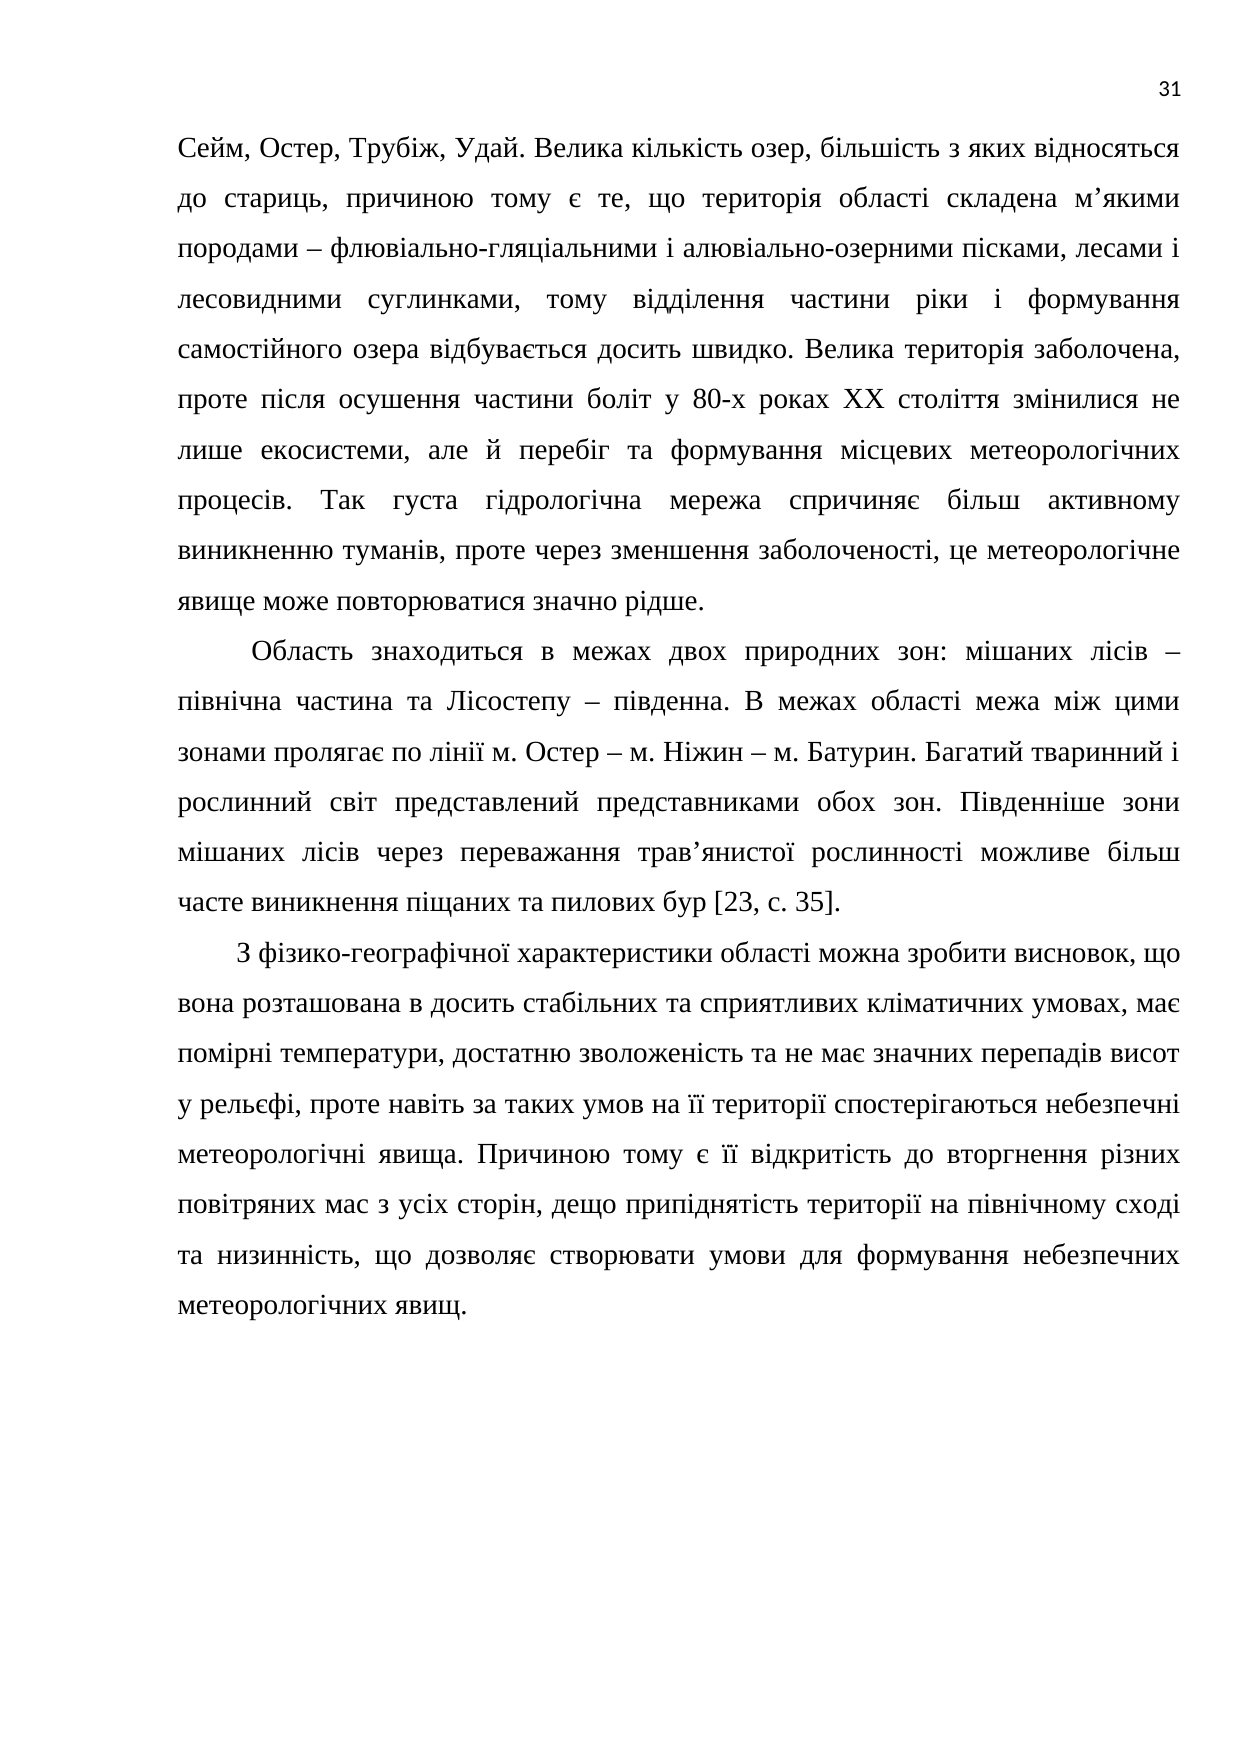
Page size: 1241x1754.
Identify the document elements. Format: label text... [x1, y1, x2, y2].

text З фізико-географічної характеристики області можна зробити висновок, що вона розташована в досить стабільних та сприятливих кліматичних умовах, має помірні температури, достатню зволоженість та не має значних перепадів висот у рельєфі, проте навіть за таких умов на її території спостерігаються небезпечні метеорологічні явища. Причиною тому є її відкритість до вторгнення різних повітряних мас з усіх сторін, дещо припіднятість території на північному сході та низинність, що дозволяє створювати умови для формування небезпечних метеорологічних явищ. [177, 935, 1181, 1321]
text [177, 130, 1181, 616]
text Область знаходиться в межах двох природних зон: мішаних лісів – північна частина та Лісостепу – південна. В межах області межа між цими зонами пролягає по лінії м. Остер – м. Ніжин – м. Батурин. Багатий тваринний і рослинний світ представлений представниками обох зон. Південніше зони мішаних лісів через переважання трав’янистої рослинності можливе більш часте виникнення піщаних та пилових бур [23, с. 35]. [177, 633, 1181, 918]
